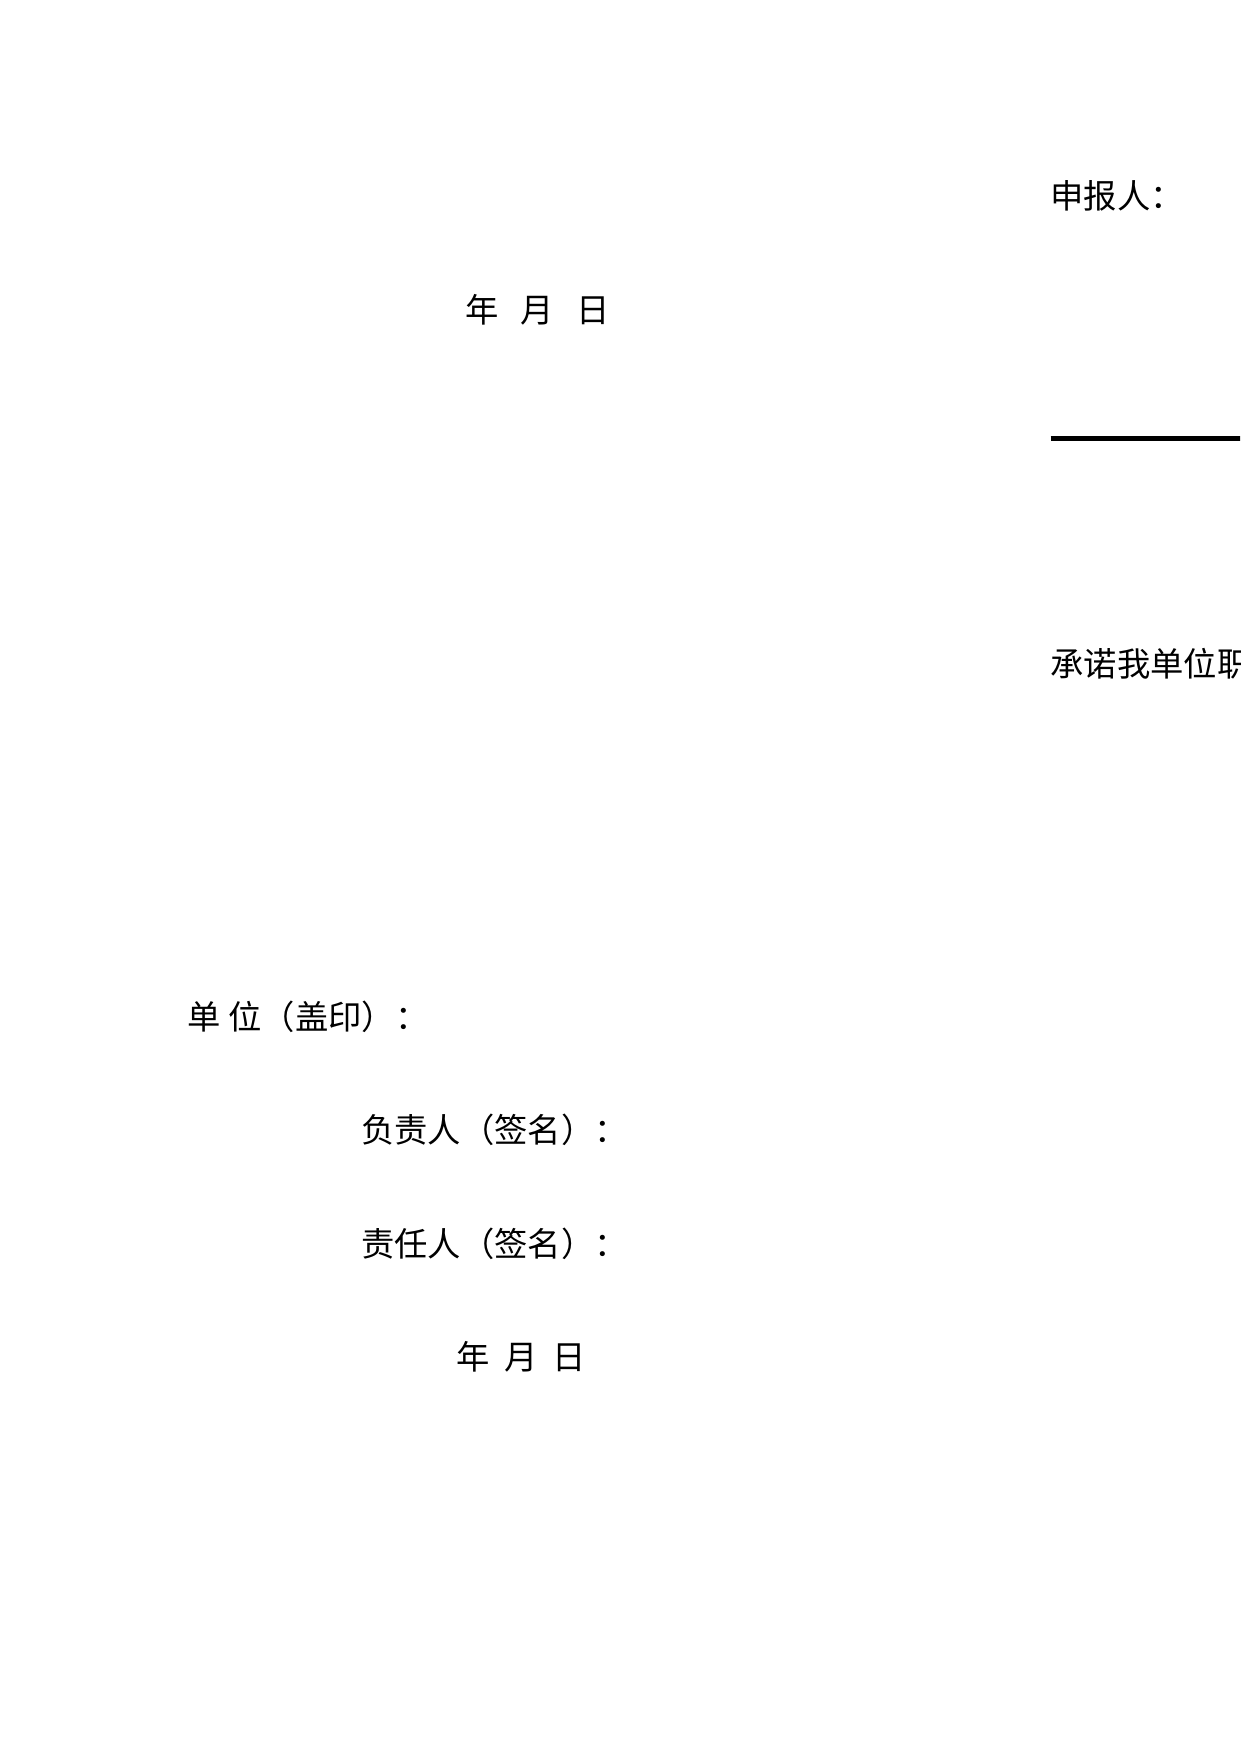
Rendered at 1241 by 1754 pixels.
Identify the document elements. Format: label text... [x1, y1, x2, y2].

text 负责人（签名）： [187, 1096, 1053, 1161]
text 年 月 日 [187, 1323, 1053, 1388]
text 申报人： [1050, 162, 1240, 227]
text 年 月 日 [187, 275, 1053, 340]
text 单 位（盖印）： [187, 853, 1053, 1048]
text 兹承诺我单位职工 同志，所报材料审核属实。如有弄虚作假，愿承担相应责任。 [1050, 499, 1240, 694]
text 责任人（签名）： [187, 1209, 1053, 1274]
